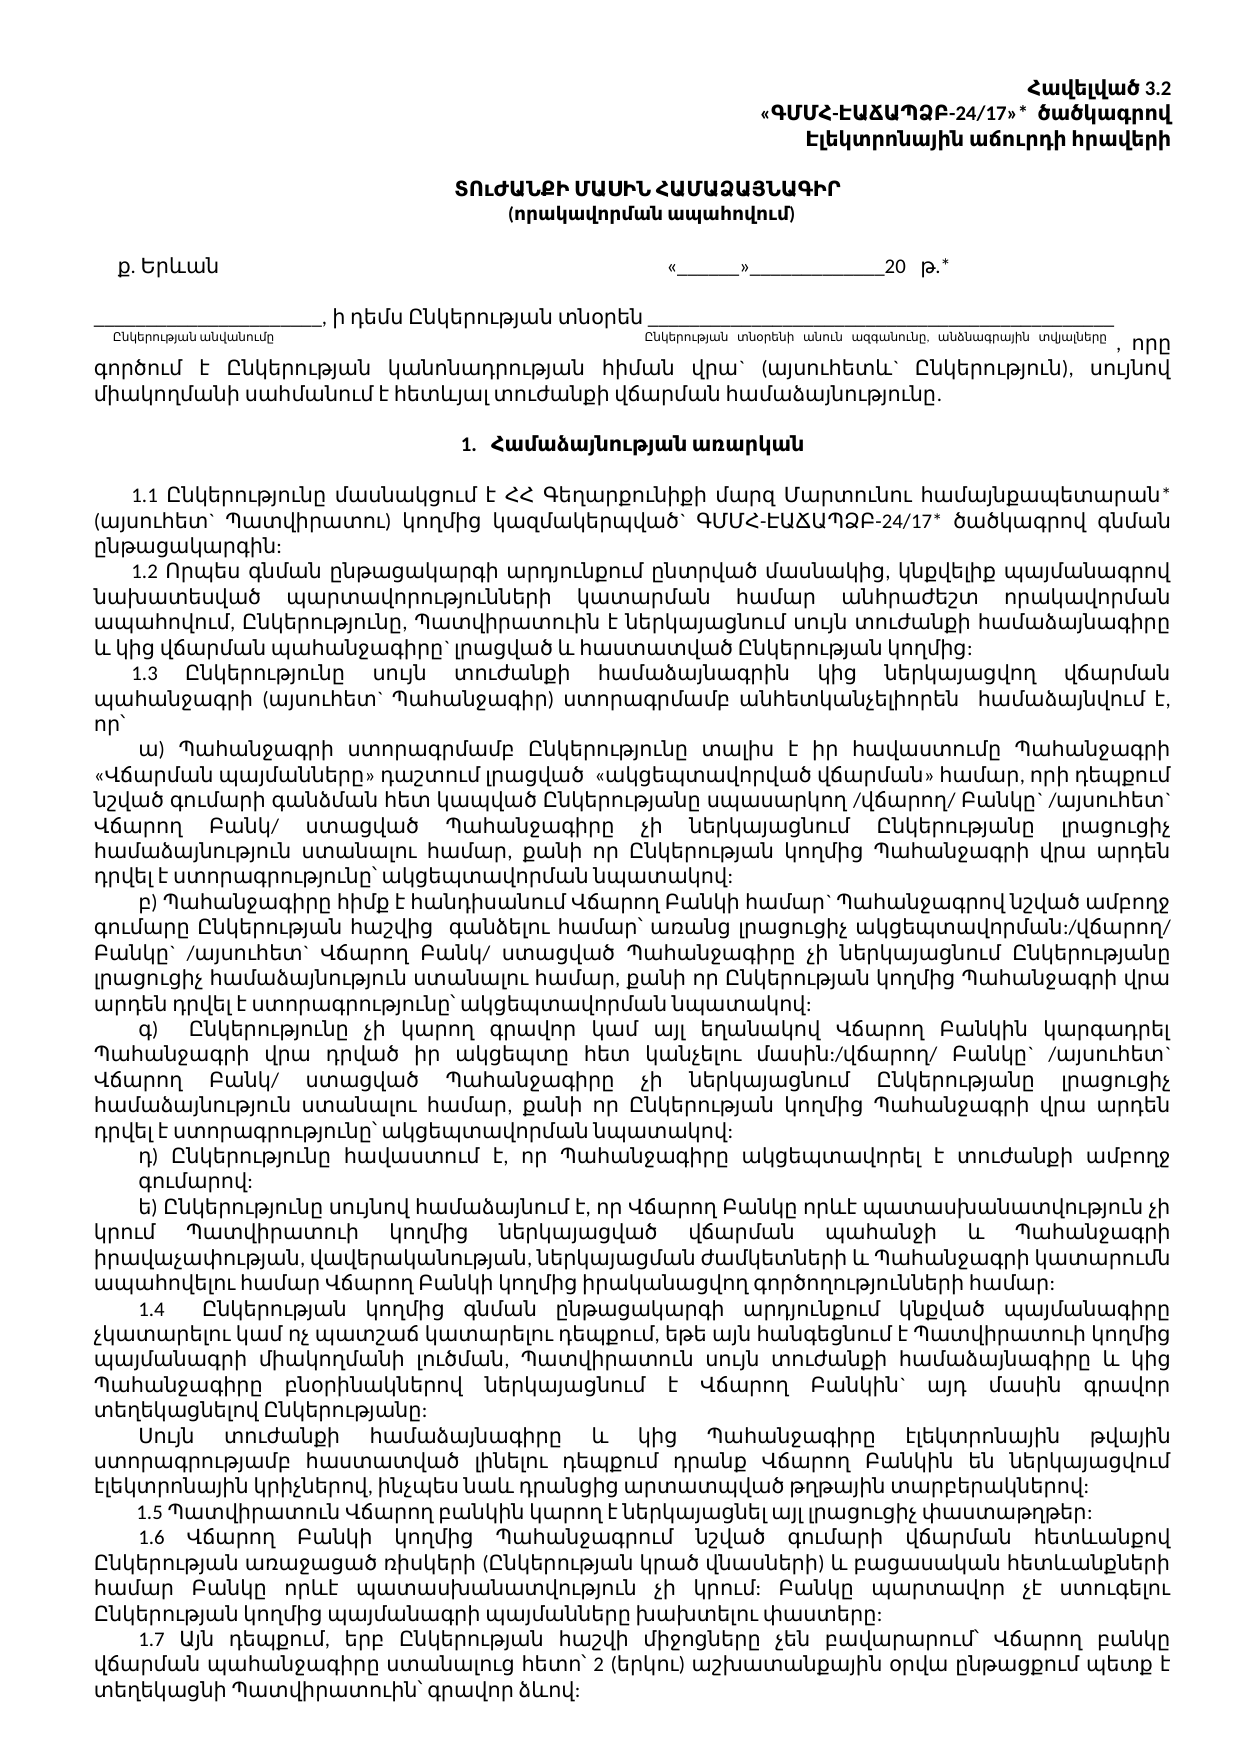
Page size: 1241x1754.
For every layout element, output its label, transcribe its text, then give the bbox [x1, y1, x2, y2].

text 1. Համաձայնության առարկան [94, 432, 1171, 457]
text գ) Ընկերությունը չի կարող գրավոր կամ այլ եղանակով Վճարող Բանկին կարգադրել Պահանջագրի վրա դրված իր ակցեպտը հետ կանչելու մասին:/վճարող/ Բանկը` /այսուհետ` Վճարող Բանկ/ ստացված Պահանջագիրը չի ներկայացնում Ընկերությանը լրացուցիչ համաձայնություն ստանալու համար, քանի որ Ընկերության կողմից Պահանջագրի վրա արդեն դրվել է ստորագրությունը՝ ակցեպտավորման նպատակով: [94, 1016, 1171, 1143]
text 1.6 Վճարող Բանկի կողմից Պահանջագրում նշված գումարի վճարման հետևանքով Ընկերության առաջացած ռիսկերի (Ընկերության կրած վնասների) և բացասական հետևանքների համար Բանկը որևէ պատասխանատվություն չի կրում: Բանկը պարտավոր չէ ստուգելու Ընկերության կողմից պայմանագրի պայմանները խախտելու փաստերը: [94, 1524, 1171, 1626]
text բ) Պահանջագիրը հիմք է հանդիսանում Վճարող Բանկի համար` Պահանջագրով նշված ամբողջ գումարը Ընկերության հաշվից գանձելու համար՝ առանց լրացուցիչ ակցեպտավորման:/վճարող/ Բանկը` /այսուհետ` Վճարող Բանկ/ ստացված Պահանջագիրը չի ներկայացնում Ընկերությանը լրացուցիչ համաձայնություն ստանալու համար, քանի որ Ընկերության կողմից Պահանջագրի վրա արդեն դրվել է ստորագրությունը՝ ակցեպտավորման նպատակով: [94, 889, 1171, 1016]
text 1.3 Ընկերությունը սույն տուժանքի համաձայնագրին կից ներկայացվող վճարման պահանջագրի (այսուհետ` Պահանջագիր) ստորագրմամբ անհետկանչելիորեն համաձայնվում է, որ՝ [94, 660, 1171, 737]
text 1.7 Այն դեպքում, երբ Ընկերության հաշվի միջոցները չեն բավարարում՝ Վճարող բանկը վճարման պահանջագիրը ստանալուց հետո՝ 2 (երկու) աշխատանքային օրվա ընթացքում պետք է տեղեկացնի Պատվիրատուին՝ գրավոր ձևով: [94, 1626, 1171, 1702]
text (որակավորման ապահովում) [94, 202, 1171, 225]
text ե) Ընկերությունը սույնով համաձայնում է, որ Վճարող Բանկը որևէ պատասխանատվություն չի կրում Պատվիրատուի կողմից ներկայացված վճարման պահանջի և Պահանջագրի իրավաչափության, վավերականության, ներկայացման ժամկետների և Պահանջագրի կատարումն ապահովելու համար Վճարող Բանկի կողմից իրականացվող գործողությունների համար: [94, 1194, 1171, 1296]
text 1.5 Պատվիրատուն Վճարող բանկին կարող է ներկայացնել այլ լրացուցիչ փաստաթղթեր: [94, 1499, 1171, 1524]
text Սույն տուժանքի համաձայնագիրը և կից Պահանջագիրը էլեկտրոնային թվային ստորագրությամբ հաստատված լինելու դեպքում դրանք Վճարող Բանկին են ներկայացվում էլեկտրոնային կրիչներով, ինչպես նաև դրանցից արտատպված թղթային տարբերակներով: [94, 1423, 1171, 1499]
text «ԳՄՄՀ-ԷԱՃԱՊՁԲ-24/17»* ծածկագրով [94, 100, 1171, 126]
text ՏՈւԺԱՆՔԻ ՄԱՍԻՆ ՀԱՄԱՁԱՅՆԱԳԻՐ [94, 177, 1171, 202]
text 1.2 Որպես գնման ընթացակարգի արդյունքում ընտրված մասնակից, կնքվելիք պայմանագրով նախատեսված պարտավորությունների կատարման համար անհրաժեշտ որակավորման ապահովում, Ընկերությունը, Պատվիրատուին է ներկայացնում սույն տուժանքի համաձայնագիրը և կից վճարման պահանջագիրը` լրացված և հաստատված Ընկերության կողմից: [94, 559, 1171, 660]
text Էլեկտրոնային աճուրդի հրավերի [94, 126, 1171, 151]
text Հավելված 3.2 [94, 75, 1171, 100]
text Ընկերության անվանումը Ընկերության տնօրենի անուն ազգանունը, անձնագրային տվյալները , որը գործում է Ընկերության կանոնադրության հիման վրա` (այսուհետև` Ընկերություն), սույնով միակողմանի սահմանում է հետևյալ տուժանքի վճարման համաձայնությունը. [94, 330, 1171, 406]
text ______________________, ի դեմս Ընկերության տնօրեն _____________________________________________ [94, 304, 1171, 330]
text ա) Պահանջագրի ստորագրմամբ Ընկերությունը տալիս է իր հավաստումը Պահանջագրի «Վճարման պայմանները» դաշտում լրացված «ակցեպտավորված վճարման» համար, որի դեպքում նշված գումարի գանձման հետ կապված Ընկերությանը սպասարկող /վճարող/ Բանկը` /այսուհետ` Վճարող Բանկ/ ստացված Պահանջագիրը չի ներկայացնում Ընկերությանը լրացուցիչ համաձայնություն ստանալու համար, քանի որ Ընկերության կողմից Պահանջագրի վրա արդեն դրվել է ստորագրությունը՝ ակցեպտավորման նպատակով: [94, 737, 1171, 889]
text ք. Երևան «______»_____________20 թ.* [94, 254, 1171, 279]
text 1.4 Ընկերության կողմից գնման ընթացակարգի արդյունքում կնքված պայմանագիրը չկատարելու կամ ոչ պատշաճ կատարելու դեպքում, եթե այն հանգեցնում է Պատվիրատուի կողմից պայմանագրի միակողմանի լուծման, Պատվիրատուն սույն տուժանքի համաձայնագիրը և կից Պահանջագիրը բնօրինակներով ներկայացնում է Վճարող Բանկին` այդ մասին գրավոր տեղեկացնելով Ընկերությանը: [94, 1296, 1171, 1423]
text դ) Ընկերությունը հավաստում է, որ Պահանջագիրը ակցեպտավորել է տուժանքի ամբողջ գումարով: [138, 1143, 1171, 1194]
text 1.1 Ընկերությունը մասնակցում է ՀՀ Գեղարքունիքի մարզ Մարտունու համայնքապետարան* (այսուհետ` Պատվիրատու) կողմից կազմակերպված` ԳՄՄՀ-ԷԱՃԱՊՁԲ-24/17* ծածկագրով գնման ընթացակարգին: [94, 482, 1171, 559]
